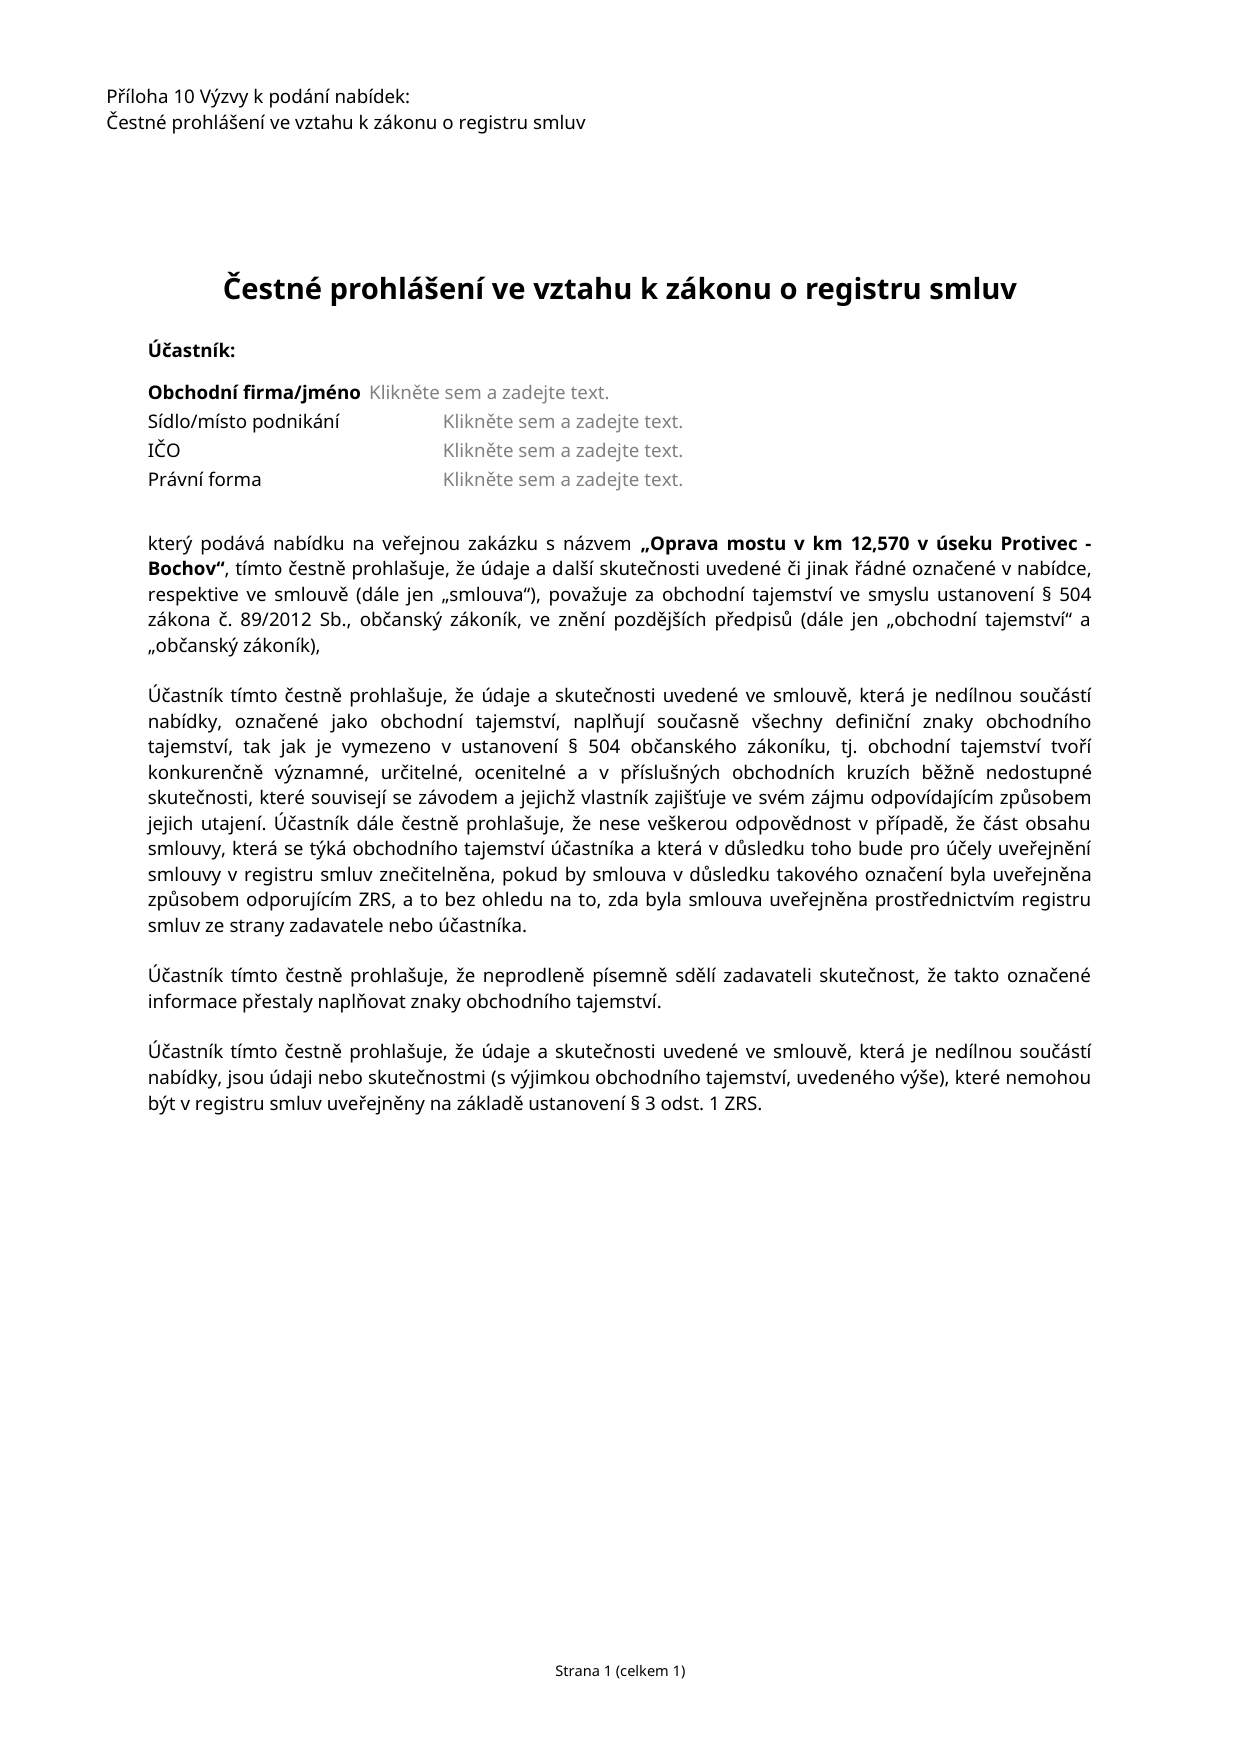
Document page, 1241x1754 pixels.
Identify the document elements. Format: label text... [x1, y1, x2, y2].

text Účastník tímto čestně prohlašuje, že údaje a skutečnosti uvedené ve smlouvě, která je nedílnou součástí nabídky, jsou údaji nebo skutečnostmi (s výjimkou obchodního tajemství, uvedeného výše), které nemohou být v registru smluv uveřejněny na základě ustanovení § 3 odst. 1 ZRS. [148, 1039, 1093, 1115]
text Obchodní firma/jméno [148, 376, 1093, 405]
text Účastník: [148, 333, 1093, 364]
text IČO [148, 434, 1093, 463]
text který podává nabídku na veřejnou zakázku s názvem „Oprava mostu v km 12,570 v úseku Protivec - Bochov“, tímto čestně prohlašuje, že údaje a další skutečnosti uvedené či jinak řádné označené v nabídce, respektive ve smlouvě (dále jen „smlouva“), považuje za obchodní tajemství ve smyslu ustanovení § 504 zákona č. 89/2012 Sb., občanský zákoník, ve znění pozdějších předpisů (dále jen „obchodní tajemství“ a „občanský zákoník), [148, 530, 1093, 658]
text Účastník tímto čestně prohlašuje, že údaje a skutečnosti uvedené ve smlouvě, která je nedílnou součástí nabídky, označené jako obchodní tajemství, naplňují současně všechny definiční znaky obchodního tajemství, tak jak je vymezeno v ustanovení § 504 občanského zákoníku, tj. obchodní tajemství tvoří konkurenčně významné, určitelné, ocenitelné a v příslušných obchodních kruzích běžně nedostupné skutečnosti, které souvisejí se závodem a jejichž vlastník zajišťuje ve svém zájmu odpovídajícím způsobem jejich utajení. Účastník dále čestně prohlašuje, že nese veškerou odpovědnost v případě, že část obsahu smlouvy, která se týká obchodního tajemství účastníka a která v důsledku toho bude pro účely uveřejnění smlouvy v registru smluv znečitelněna, pokud by smlouva v důsledku takového označení byla uveřejněna způsobem odporujícím ZRS, a to bez ohledu na to, zda byla smlouva uveřejněna prostřednictvím registru smluv ze strany zadavatele nebo účastníka. [148, 683, 1093, 938]
text Právní forma [148, 463, 1093, 492]
text Účastník tímto čestně prohlašuje, že neprodleně písemně sdělí zadavateli skutečnost, že takto označené informace přestaly naplňovat znaky obchodního tajemství. [148, 963, 1093, 1014]
text Sídlo/místo podnikání [148, 405, 1093, 434]
title Čestné prohlášení ve vztahu k zákonu o registru smluv [148, 268, 1093, 308]
